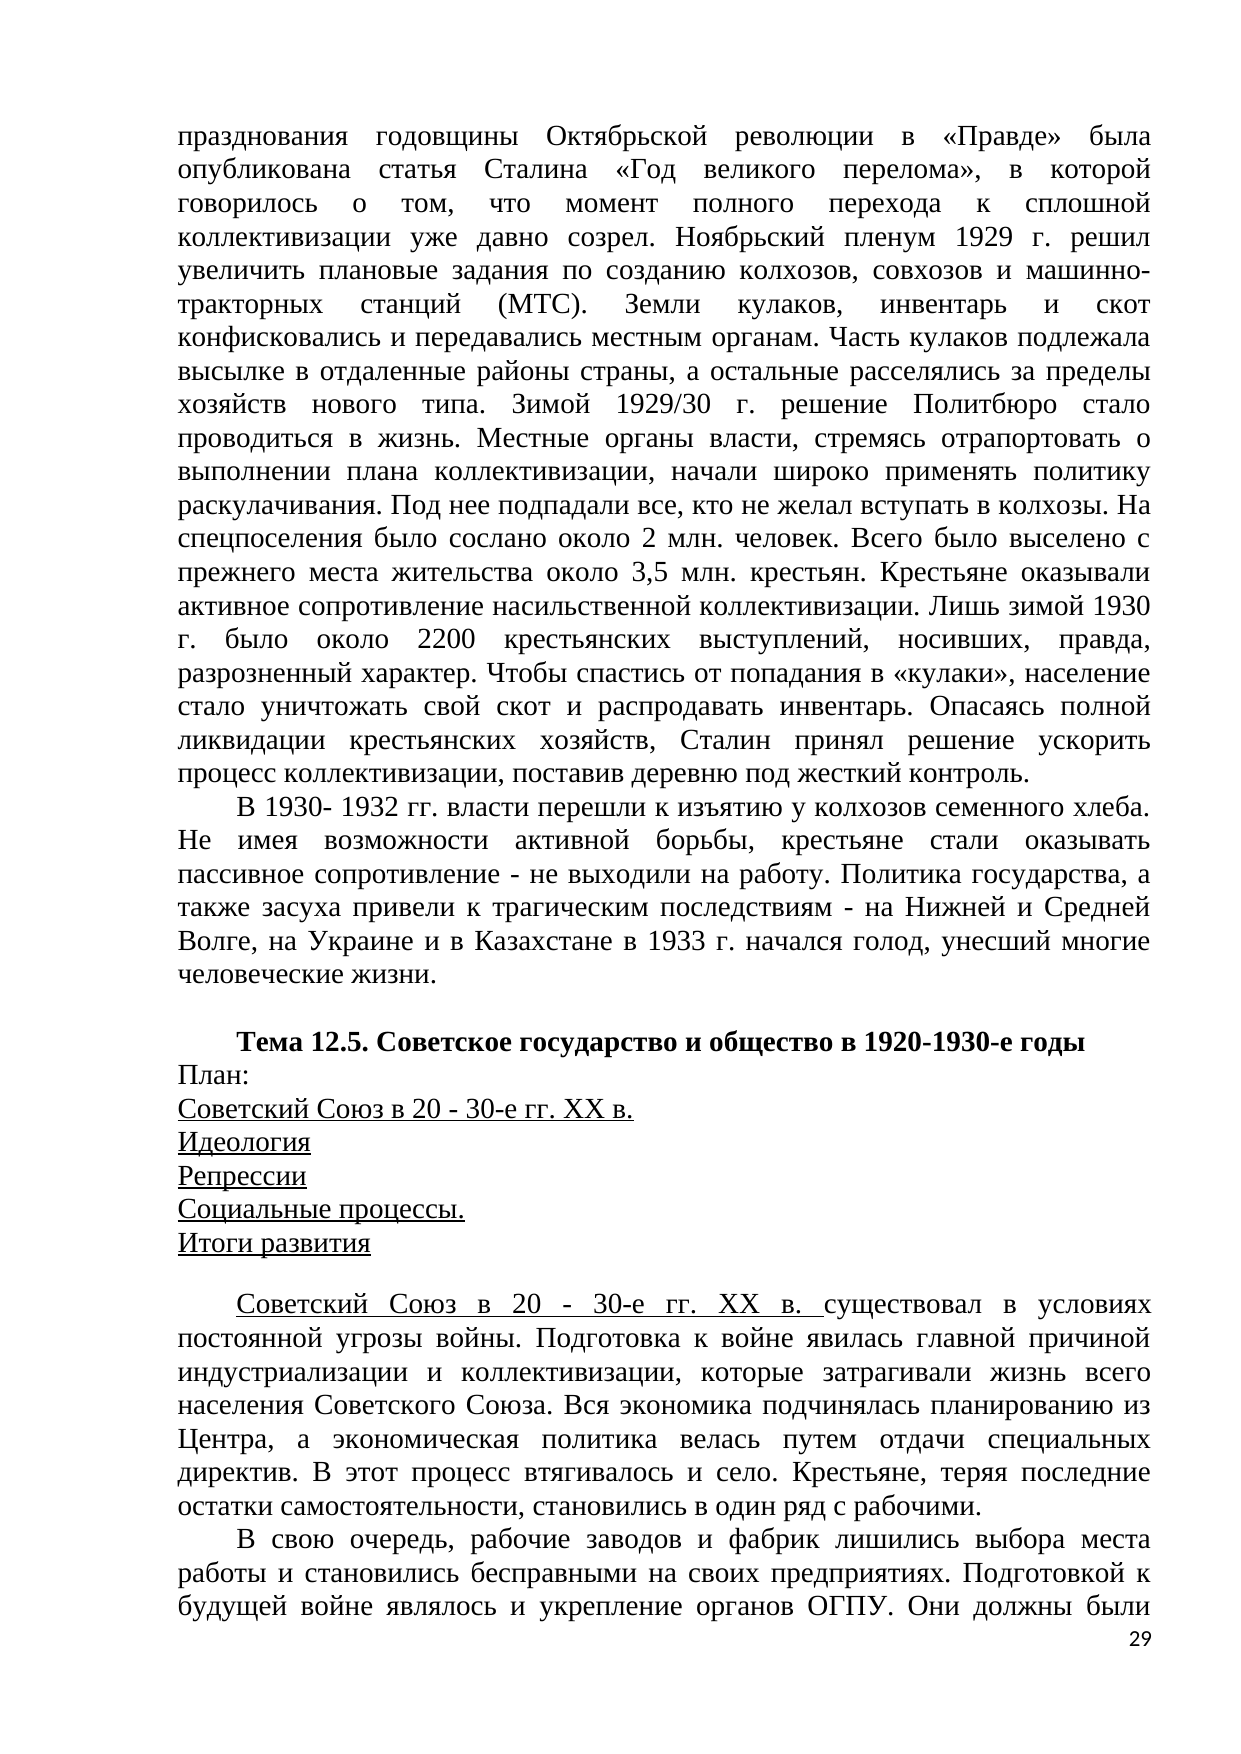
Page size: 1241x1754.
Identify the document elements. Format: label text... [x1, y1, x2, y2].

text В 1930- 1932 гг. власти перешли к изъятию у колхозов семенного хлеба. Не имея возможности активной борьбы, крестьяне стали оказывать пассивное сопротивление - не выходили на работу. Политика государства, а также засуха привели к трагическим последствиям - на Нижней и Средней Волге, на Украине и в Казахстане в 1933 г. начался голод, унесший многие человеческие жизни. [177, 789, 1152, 990]
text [177, 118, 1152, 789]
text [177, 1521, 1152, 1622]
text Тема 12.5. Советское государство и общество в 1920-1930-е годы План: Советский Союз в 20 - 30-е гг. XX в. Идеология Репрессии Социальные процессы. Итоги развития [177, 1024, 1152, 1287]
text Советский Союз в 20 - 30-е гг. XX в. существовал в условиях постоянной угрозы войны. Подготовка к войне явилась главной причиной индустриализации и коллективизации, которые затрагивали жизнь всего населения Советского Союза. Вся экономика подчинялась планированию из Центра, а экономическая политика велась путем отдачи специальных директив. В этот процесс втягивалось и село. Крестьяне, теряя последние остатки самостоятельности, становились в один ряд с рабочими. [177, 1287, 1152, 1521]
